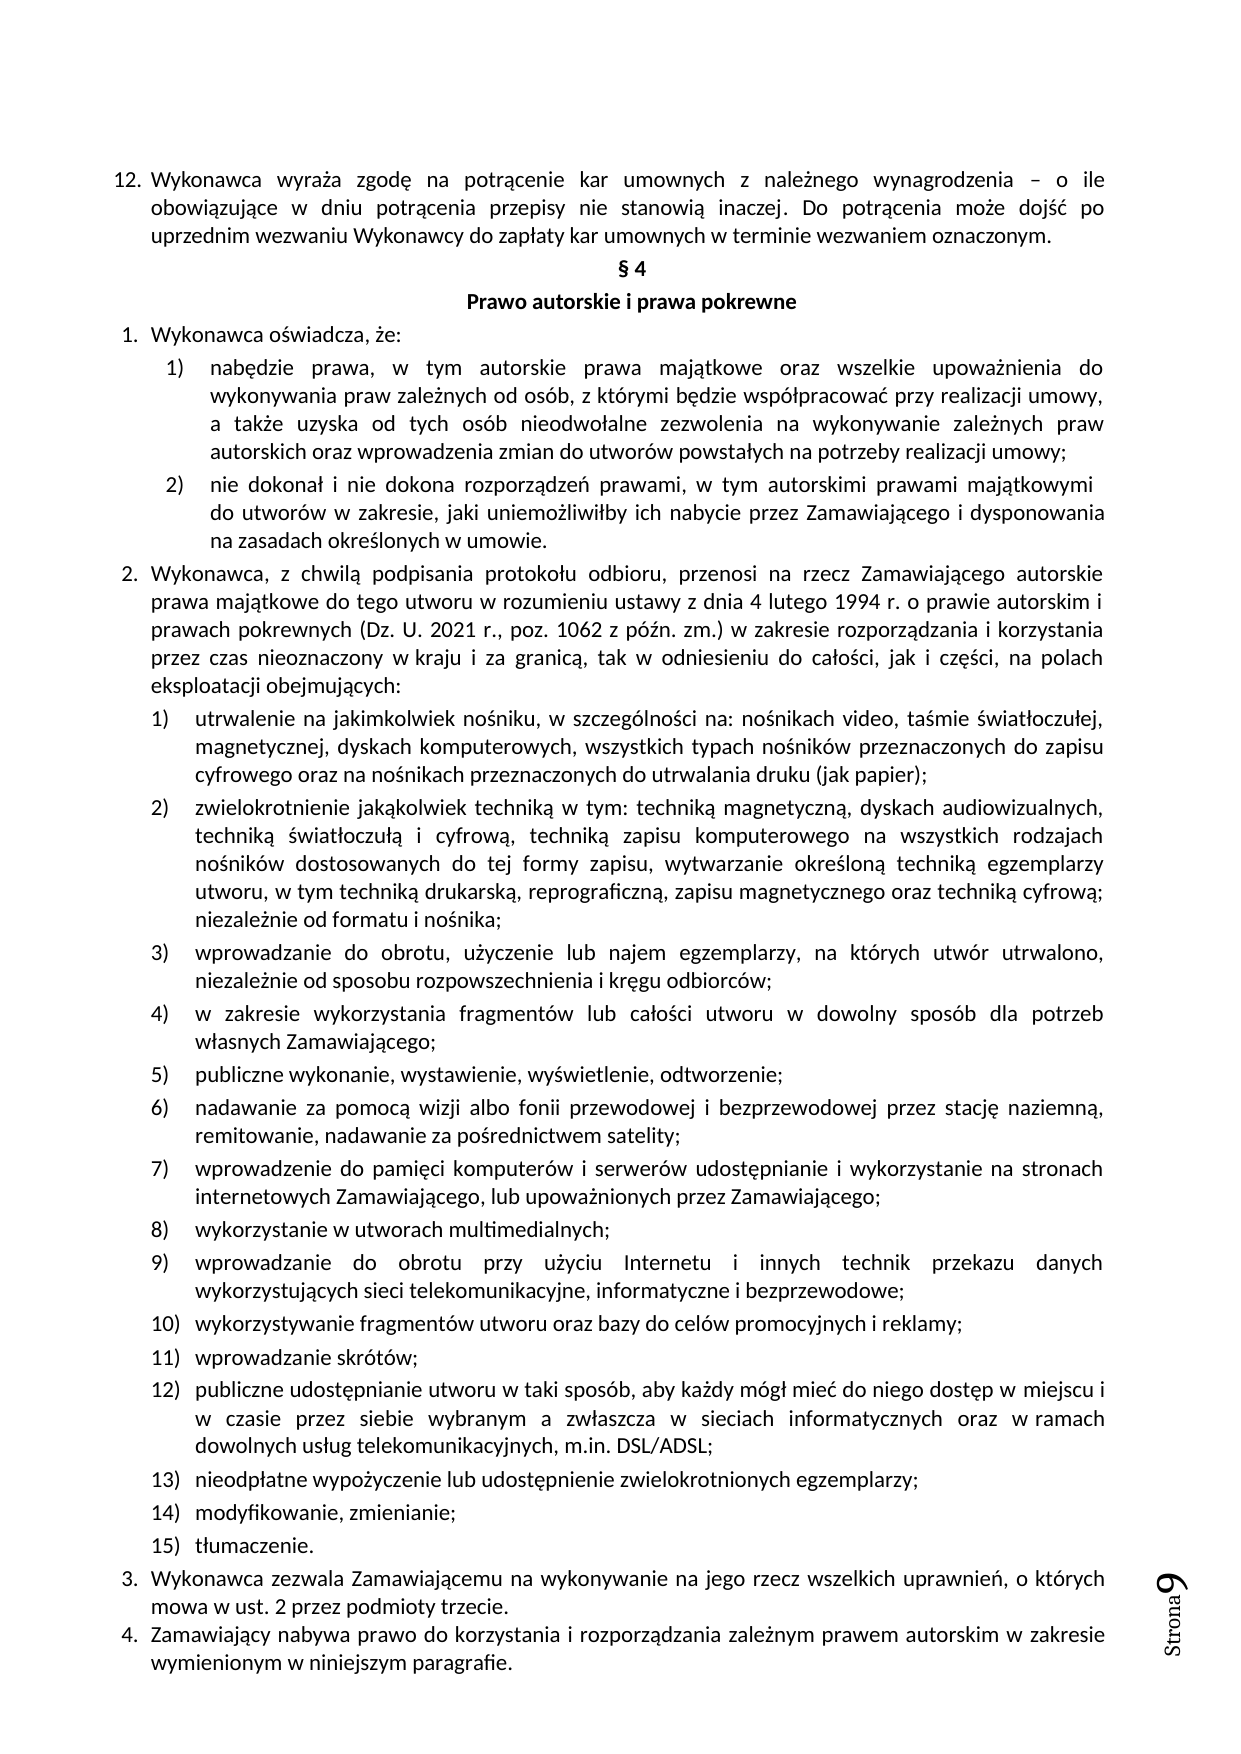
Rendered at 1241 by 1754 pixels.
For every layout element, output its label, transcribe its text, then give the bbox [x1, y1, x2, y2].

list nadawanie za pomocą wizji albo fonii przewodowej i bezprzewodowej przez stację naziemną, remitowanie, nadawanie za pośrednictwem satelity; [151, 1093, 1105, 1149]
text § 4 [158, 254, 1105, 282]
list wykorzystanie w utworach multimedialnych; [151, 1216, 1105, 1243]
list wprowadzanie do obrotu przy użyciu Internetu i innych technik przekazu danych wykorzystujących sieci telekomunikacyjne, informatyczne i bezprzewodowe; [151, 1248, 1105, 1304]
list Zamawiający nabywa prawo do korzystania i rozporządzania zależnym prawem autorskim w zakresie wymienionym w niniejszym paragrafie. [121, 1620, 1105, 1676]
text Prawo autorskie i prawa pokrewne [158, 287, 1105, 315]
list Wykonawca zezwala Zamawiającemu na wykonywanie na jego rzecz wszelkich uprawnień, o których mowa w ust. 2 przez podmioty trzecie. [121, 1564, 1105, 1620]
list wprowadzanie skrótów; [151, 1343, 1105, 1371]
list tłumaczenie. [151, 1531, 1105, 1559]
list nie dokonał i nie dokona rozporządzeń prawami, w tym autorskimi prawami majątkowymi do utworów w zakresie, jaki uniemożliwiłby ich nabycie przez Zamawiającego i dysponowania na zasadach określonych w umowie. [165, 470, 1105, 554]
list publiczne udostępnianie utworu w taki sposób, aby każdy mógł mieć do niego dostęp w miejscu i w czasie przez siebie wybranym a zwłaszcza w sieciach informatycznych oraz w ramach dowolnych usług telekomunikacyjnych, m.in. DSL/ADSL; [151, 1376, 1105, 1460]
list zwielokrotnienie jakąkolwiek techniką w tym: techniką magnetyczną, dyskach audiowizualnych, techniką światłoczułą i cyfrową, techniką zapisu komputerowego na wszystkich rodzajach nośników dostosowanych do tej formy zapisu, wytwarzanie określoną techniką egzemplarzy utworu, w tym techniką drukarską, reprograficzną, zapisu magnetycznego oraz techniką cyfrową; niezależnie od formatu i nośnika; [151, 793, 1105, 933]
list wprowadzenie do pamięci komputerów i serwerów udostępnianie i wykorzystanie na stronach internetowych Zamawiającego, lub upoważnionych przez Zamawiającego; [151, 1154, 1105, 1211]
list Wykonawca, z chwilą podpisania protokołu odbioru, przenosi na rzecz Zamawiającego autorskie prawa majątkowe do tego utworu w rozumieniu ustawy z dnia 4 lutego 1994 r. o prawie autorskim i prawach pokrewnych (Dz. U. 2021 r., poz. 1062 z późn. zm.) w zakresie rozporządzania i korzystania przez czas nieoznaczony w kraju i za granicą, tak w odniesieniu do całości, jak i części, na polach eksploatacji obejmujących: [121, 559, 1105, 699]
list Wykonawca oświadcza, że: [121, 320, 1105, 348]
list nieodpłatne wypożyczenie lub udostępnienie zwielokrotnionych egzemplarzy; [151, 1465, 1105, 1493]
list wprowadzanie do obrotu, użyczenie lub najem egzemplarzy, na których utwór utrwalono, niezależnie od sposobu rozpowszechnienia i kręgu odbiorców; [151, 938, 1105, 994]
list w zakresie wykorzystania fragmentów lub całości utworu w dowolny sposób dla potrzeb własnych Zamawiającego; [151, 999, 1105, 1055]
list publiczne wykonanie, wystawienie, wyświetlenie, odtworzenie; [151, 1060, 1105, 1088]
list modyfikowanie, zmienianie; [151, 1498, 1105, 1526]
list nabędzie prawa, w tym autorskie prawa majątkowe oraz wszelkie upoważnienia do wykonywania praw zależnych od osób, z którymi będzie współpracować przy realizacji umowy, a także uzyska od tych osób nieodwołalne zezwolenia na wykonywanie zależnych praw autorskich oraz wprowadzenia zmian do utworów powstałych na potrzeby realizacji umowy; [165, 353, 1105, 465]
list wykorzystywanie fragmentów utworu oraz bazy do celów promocyjnych i reklamy; [151, 1309, 1105, 1338]
list utrwalenie na jakimkolwiek nośniku, w szczególności na: nośnikach video, taśmie światłoczułej, magnetycznej, dyskach komputerowych, wszystkich typach nośników przeznaczonych do zapisu cyfrowego oraz na nośnikach przeznaczonych do utrwalania druku (jak papier); [151, 704, 1105, 788]
list Wykonawca wyraża zgodę na potrącenie kar umownych z należnego wynagrodzenia – o ile obowiązujące w dniu potrącenia przepisy nie stanowią inaczej. Do potrącenia może dojść po uprzednim wezwaniu Wykonawcy do zapłaty kar umownych w terminie wezwaniem oznaczonym. [113, 165, 1105, 249]
